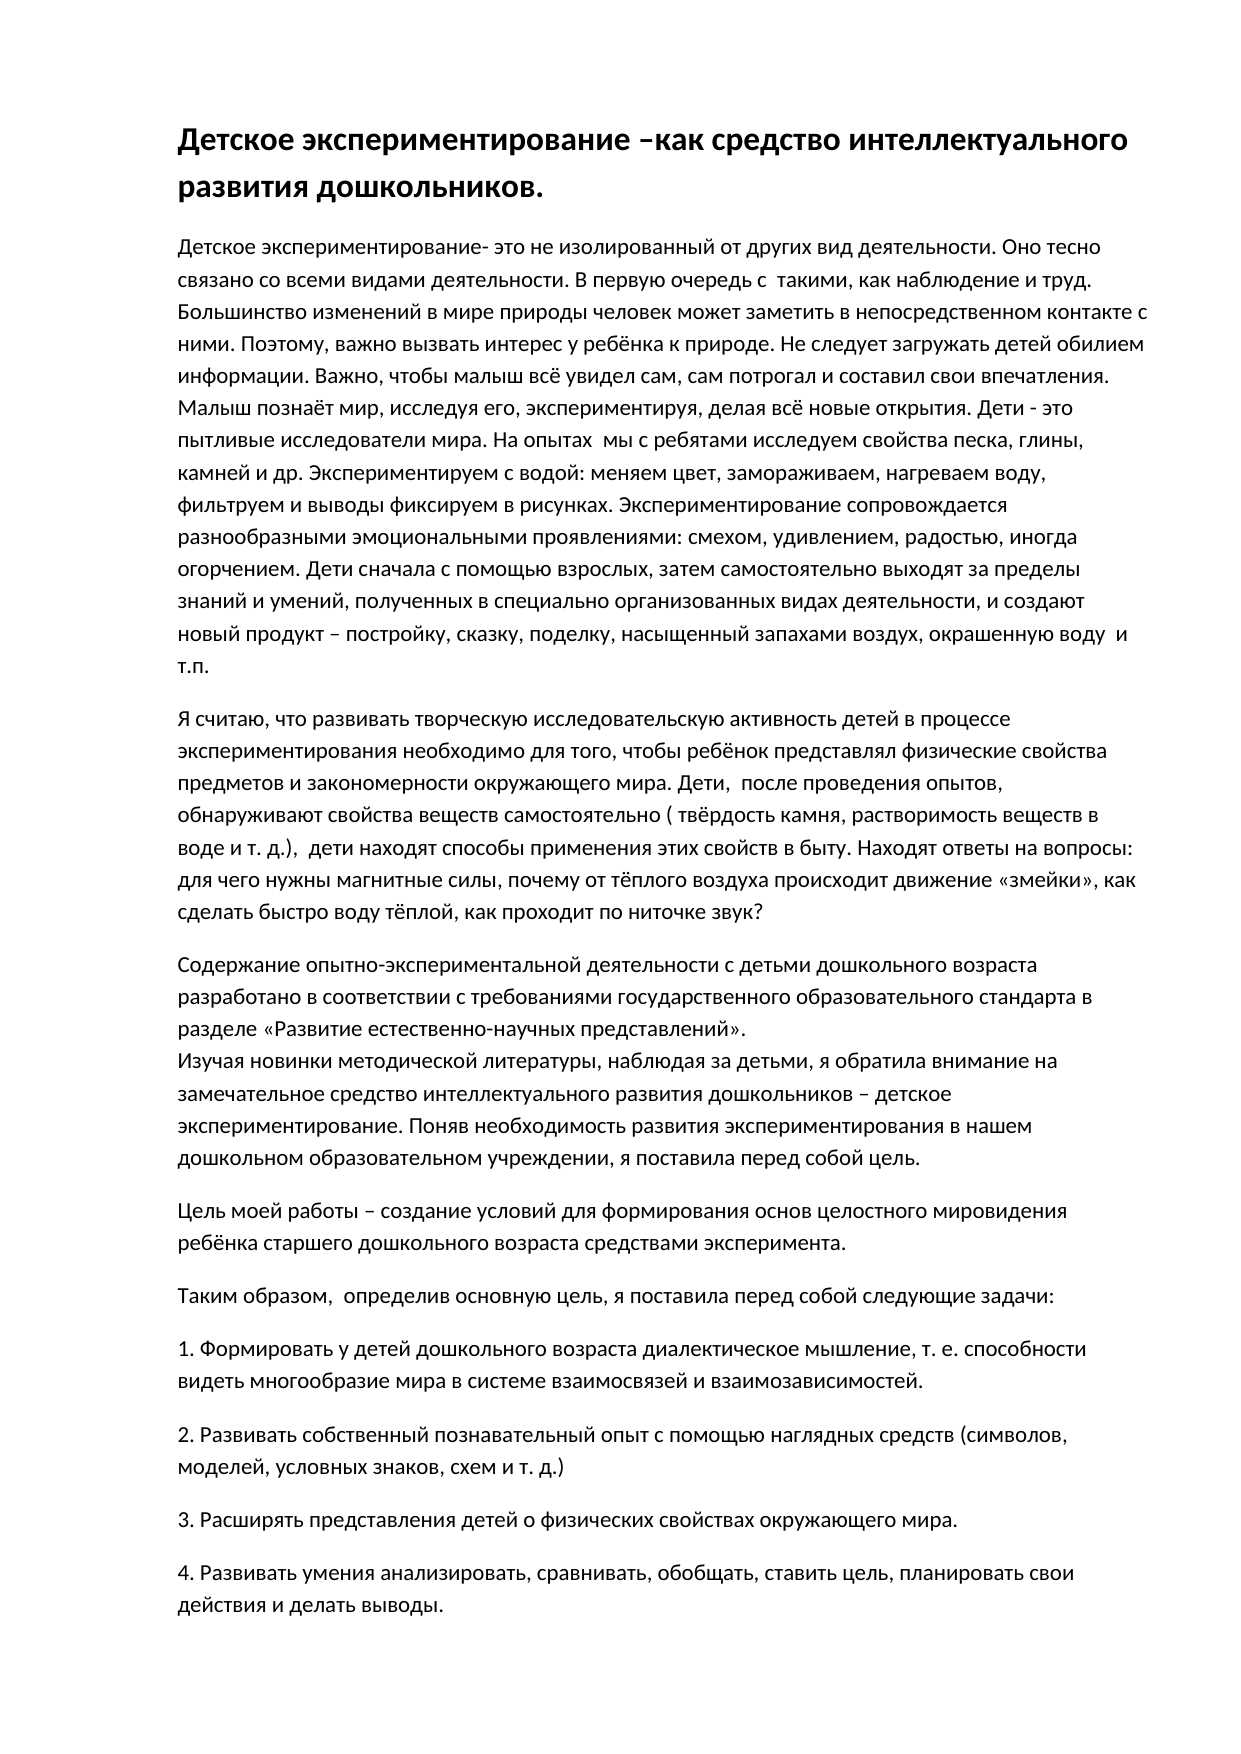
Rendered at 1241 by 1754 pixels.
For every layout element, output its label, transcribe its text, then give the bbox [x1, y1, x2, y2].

text 2. Развивать собственный познавательный опыт с помощью наглядных средств (символов, моделей, условных знаков, схем и т. д.) [177, 1420, 1152, 1480]
text 3. Расширять представления детей о физических свойствах окружающего мира. [177, 1505, 1152, 1533]
text 4. Развивать умения анализировать, сравнивать, обобщать, ставить цель, планировать свои действия и делать выводы. [177, 1558, 1152, 1618]
text 1. Формировать у детей дошкольного возраста диалектическое мышление, т. е. способности видеть многообразие мира в системе взаимосвязей и взаимозависимостей. [177, 1334, 1152, 1395]
text Детское экспериментирование- это не изолированный от других вид деятельности. Оно тесно связано со всеми видами деятельности. В первую очередь с такими, как наблюдение и труд. Большинство изменений в мире природы человек может заметить в непосредственном контакте с ними. Поэтому, важно вызвать интерес у ребёнка к природе. Не следует загружать детей обилием информации. Важно, чтобы малыш всё увидел сам, сам потрогал и составил свои впечатления. Малыш познаёт мир, исследуя его, экспериментируя, делая всё новые открытия. Дети - это пытливые исследователи мира. На опытах мы с ребятами исследуем свойства песка, глины, камней и др. Экспериментируем с водой: меняем цвет, замораживаем, нагреваем воду, фильтруем и выводы фиксируем в рисунках. Экспериментирование сопровождается разнообразными эмоциональными проявлениями: смехом, удивлением, радостью, иногда огорчением. Дети сначала с помощью взрослых, затем самостоятельно выходят за пределы знаний и умений, полученных в специально организованных видах деятельности, и создают новый продукт – постройку, сказку, поделку, насыщенный запахами воздух, окрашенную воду и т.п. [177, 232, 1152, 679]
text Таким образом, определив основную цель, я поставила перед собой следующие задачи: [177, 1281, 1152, 1309]
text Содержание опытно-экспериментальной деятельности с детьми дошкольного возраста разработано в соответствии с требованиями государственного образовательного стандарта в разделе «Развитие естественно-научных представлений». Изучая новинки методической литературы, наблюдая за детьми, я обратила внимание на замечательное средство интеллектуального развития дошкольников – детское экспериментирование. Поняв необходимость развития экспериментирования в нашем дошкольном образовательном учреждении, я поставила перед собой цель. [177, 950, 1152, 1171]
text Детское экспериментирование –как средство интеллектуального развития дошкольников. [177, 118, 1152, 206]
text Я считаю, что развивать творческую исследовательскую активность детей в процессе экспериментирования необходимо для того, чтобы ребёнок представлял физические свойства предметов и закономерности окружающего мира. Дети, после проведения опытов, обнаруживают свойства веществ самостоятельно ( твёрдость камня, растворимость веществ в воде и т. д.), дети находят способы применения этих свойств в быту. Находят ответы на вопросы: для чего нужны магнитные силы, почему от тёплого воздуха происходит движение «змейки», как сделать быстро воду тёплой, как проходит по ниточке звук? [177, 704, 1152, 925]
text Цель моей работы – создание условий для формирования основ целостного мировидения ребёнка старшего дошкольного возраста средствами эксперимента. [177, 1196, 1152, 1256]
